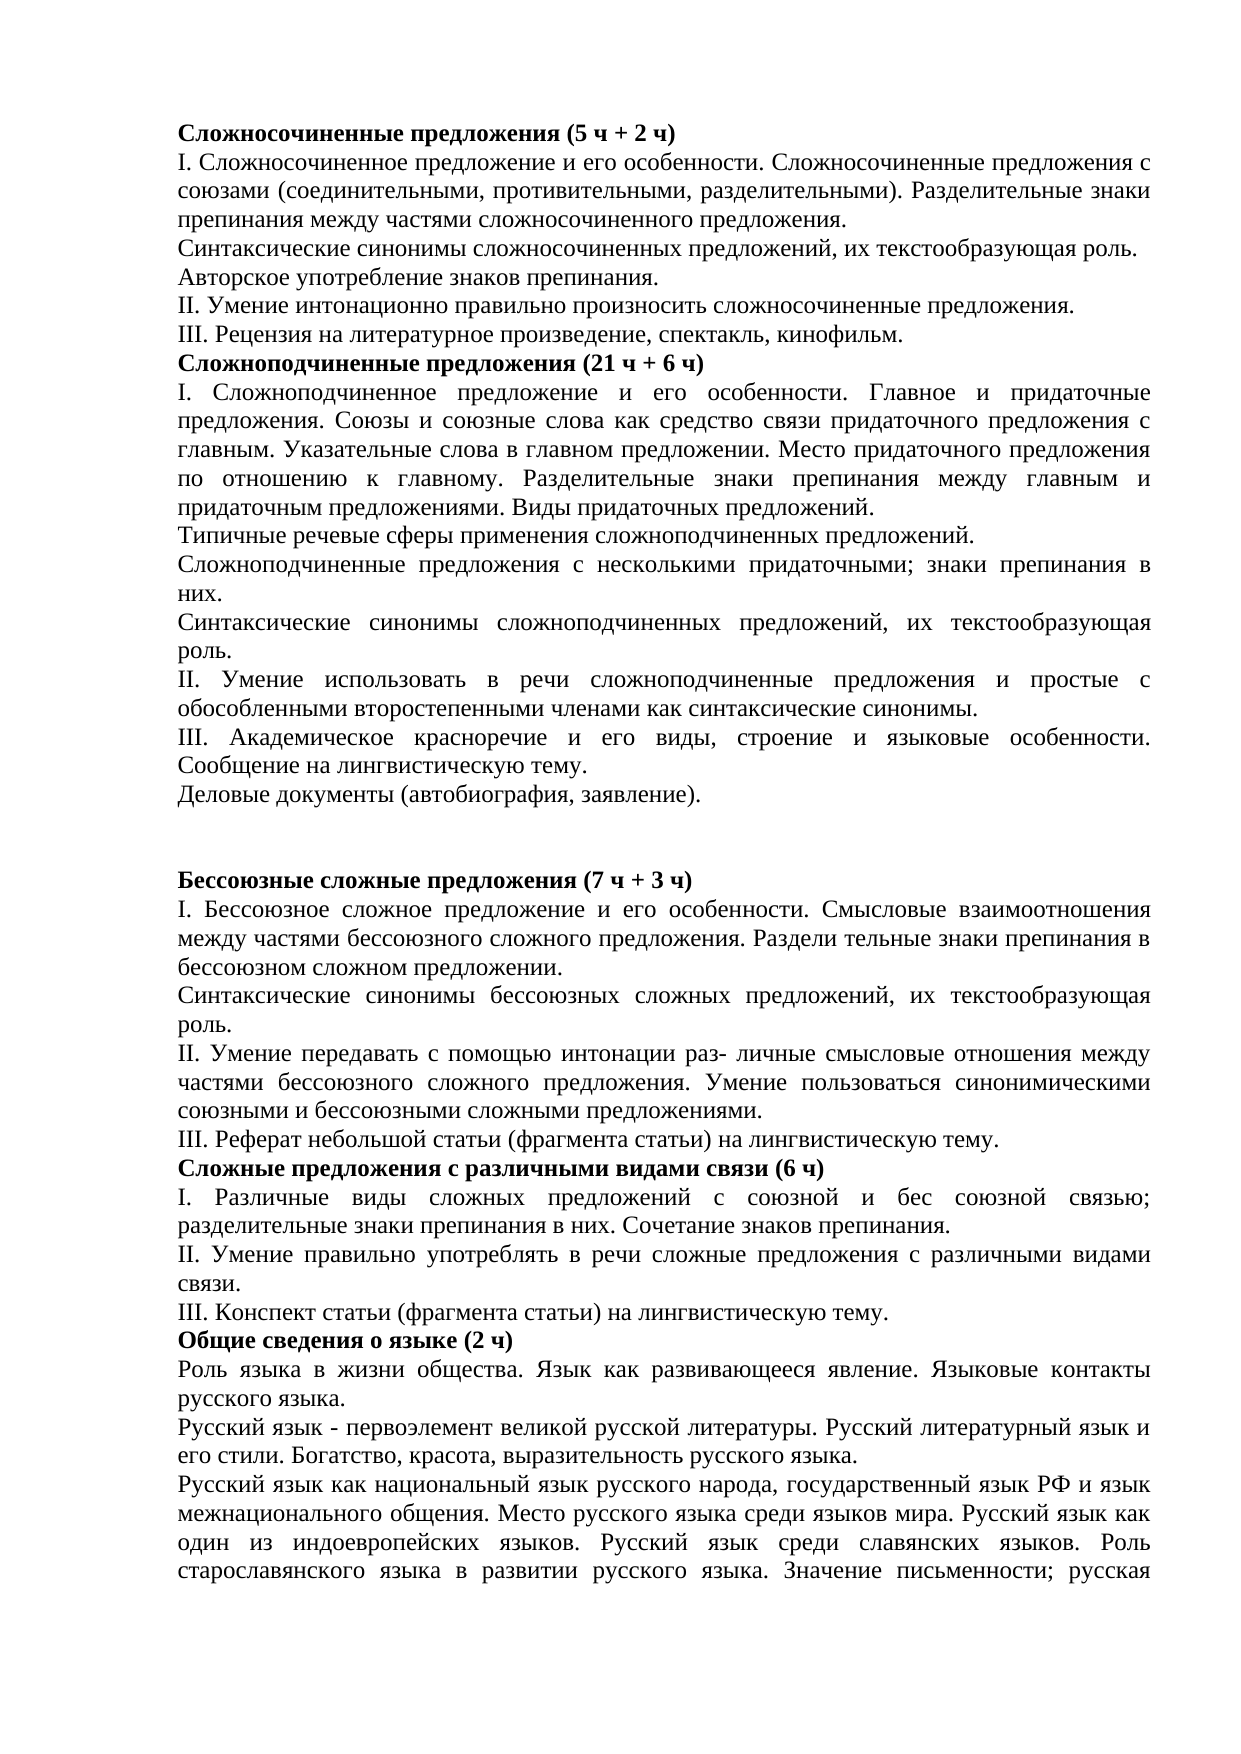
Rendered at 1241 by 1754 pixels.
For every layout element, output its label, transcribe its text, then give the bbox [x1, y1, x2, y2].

text I. Сложносочиненное предложение и его особенности. Сложносочиненные предложения с союзами (соединительными, противительными, разделительными). Разделительные знаки препинания между частями сложносочиненного предложения. [177, 147, 1152, 233]
text Общие сведения о языке (2 ч) [177, 1326, 1152, 1354]
text III. Реферат небольшой статьи (фрагмента статьи) на лингвистическую тему. [177, 1124, 1152, 1153]
text Роль языка в жизни общества. Язык как развивающееся явление. Языковые контакты русского языка. [177, 1354, 1152, 1412]
text II. Умение интонационно правильно произносить сложносочиненные предложения. [177, 291, 1152, 319]
text II. Умение передавать с помощью интонации раз- личные смысловые отношения между частями бессоюзного сложного предложения. Умение пользоваться синонимическими союзными и бессоюзными сложными предложениями. [177, 1038, 1152, 1124]
text III. Конспект статьи (фрагмента статьи) на лингвистическую тему. [177, 1297, 1152, 1326]
text Сложные предложения с различными видами связи (6 ч) [177, 1153, 1152, 1182]
text I. Бессоюзное сложное предложение и его особенности. Смысловые взаимоотношения между частями бессоюзного сложного предложения. Раздели тельные знаки препинания в бессоюзном сложном предложении. [177, 894, 1152, 981]
text Авторское употребление знаков препинания. [177, 262, 1152, 291]
text Русский язык - первоэлемент великой русской литературы. Русский литературный язык и его стили. Богатство, красота, выразительность русского языка. [177, 1412, 1152, 1469]
text II. Умение правильно употреблять в речи сложные предложения с различными видами связи. [177, 1239, 1152, 1297]
text Синтаксические синонимы бессоюзных сложных предложений, их текстообразующая роль. [177, 981, 1152, 1038]
text III. Рецензия на литературное произведение, спектакль, кинофильм. [177, 319, 1152, 348]
text Сложноподчиненные предложения (21 ч + 6 ч) [177, 348, 1152, 377]
text Синтаксические синонимы сложноподчиненных предложений, их текстообразующая роль. [177, 607, 1152, 664]
text Сложносочиненные предложения (5 ч + 2 ч) [177, 118, 1152, 147]
text Деловые документы (автобиография, заявление). [177, 779, 1152, 808]
text II. Умение использовать в речи сложноподчиненные предложения и простые с обособленными второстепенными членами как синтаксические синонимы. [177, 664, 1152, 722]
text Синтаксические синонимы сложносочиненных предложений, их текстообразующая роль. [177, 233, 1152, 262]
text I. Сложноподчиненное предложение и его особенности. Главное и придаточные предложения. Союзы и союзные слова как средство связи придаточного предложения с главным. Указательные слова в главном предложении. Место придаточного предложения по отношению к главному. Разделительные знаки препинания между главным и придаточным предложениями. Виды придаточных предложений. [177, 377, 1152, 521]
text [177, 1469, 1152, 1584]
text Типичные речевые сферы применения сложноподчиненных предложений. [177, 521, 1152, 549]
text Бессоюзные сложные предложения (7 ч + 3 ч) [177, 866, 1152, 894]
text Сложноподчиненные предложения с несколькими придаточными; знаки препинания в них. [177, 549, 1152, 607]
text I. Различные виды сложных предложений с союзной и бес союзной связью; разделительные знаки препинания в них. Сочетание знаков препинания. [177, 1182, 1152, 1239]
text III. Академическое красноречие и его виды, строение и языковые особенности. Сообщение на лингвистическую тему. [177, 722, 1152, 779]
